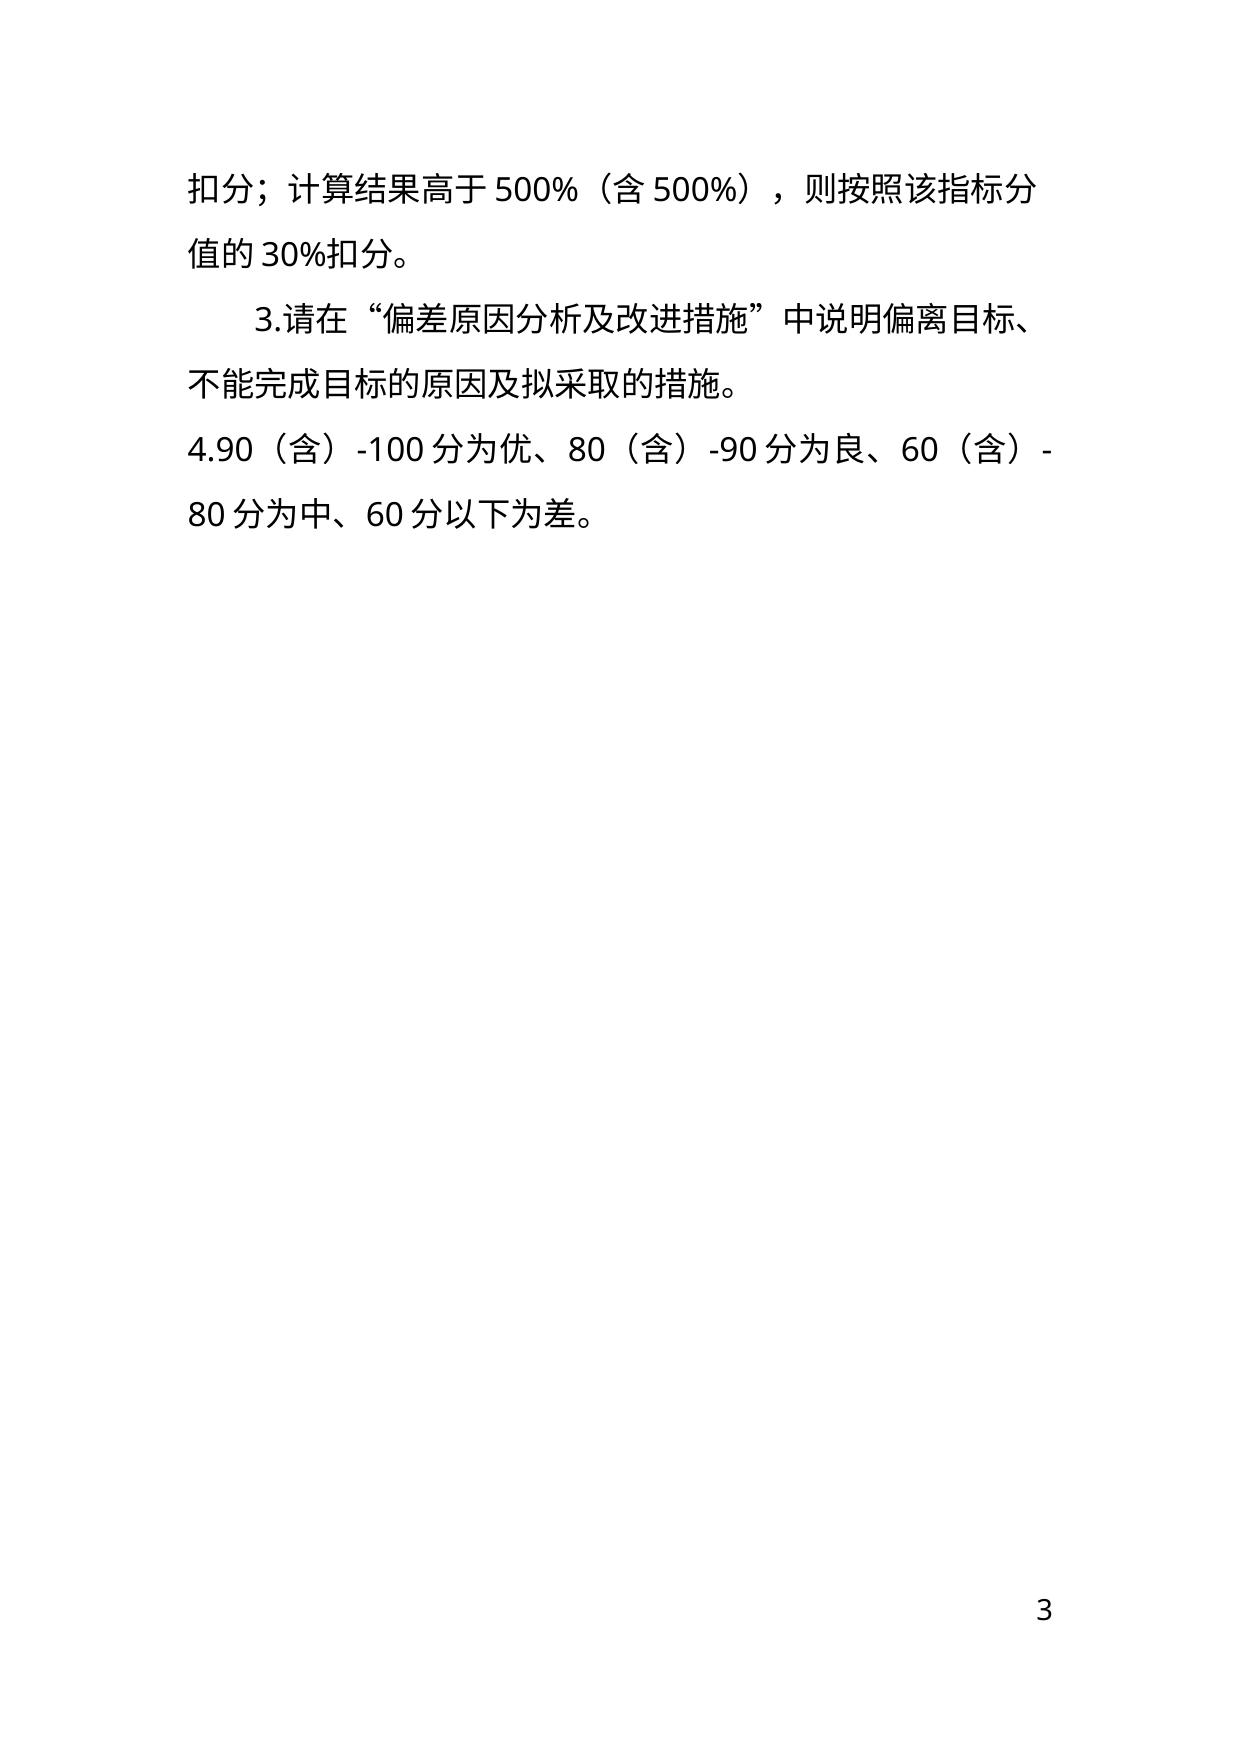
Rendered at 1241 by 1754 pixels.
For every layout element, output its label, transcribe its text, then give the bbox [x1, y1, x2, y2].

text 3.请在“偏差原因分析及改进措施”中说明偏离目标、不能完成目标的原因及拟采取的措施。 [187, 285, 1053, 415]
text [187, 155, 1053, 285]
text 4.90（含）-100分为优、80（含）-90分为良、60（含）-80分为中、60分以下为差。 [187, 415, 1053, 545]
